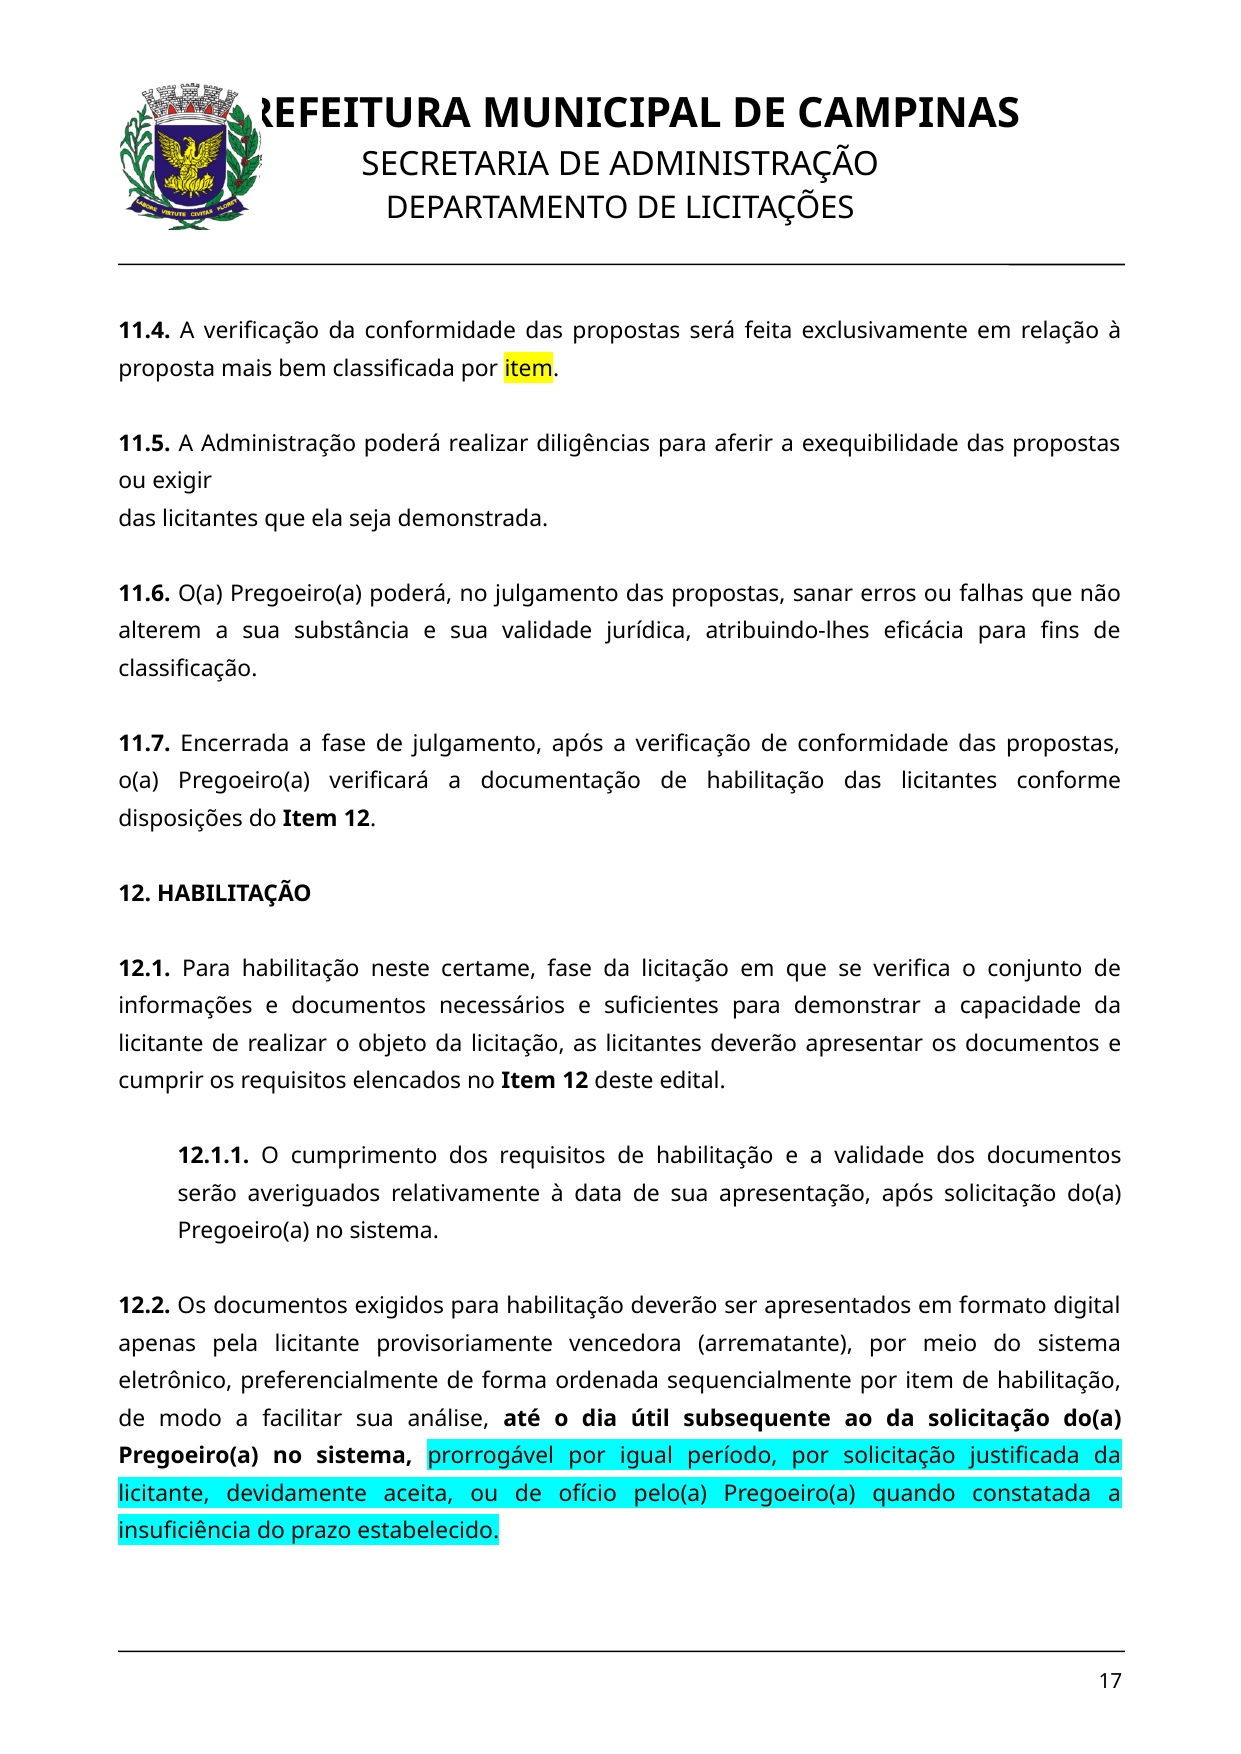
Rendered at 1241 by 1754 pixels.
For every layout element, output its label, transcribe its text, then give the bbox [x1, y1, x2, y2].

text 12.2. Os documentos exigidos para habilitação deverão ser apresentados em formato digital apenas pela licitante provisoriamente vencedora (arrematante), por meio do sistema eletrônico, preferencialmente de forma ordenada sequencialmente por item de habilitação, de modo a facilitar sua análise, até o dia útil subsequente ao da solicitação do(a) Pregoeiro(a) no sistema, prorrogável por igual período, por solicitação justificada da licitante, devidamente aceita, ou de ofício pelo(a) Pregoeiro(a) quando constatada a insuficiência do prazo estabelecido. [118, 1508, 1122, 1545]
text 11.5. A Administração poderá realizar diligências para aferir a exequibilidade das propostas ou exigir [118, 420, 1122, 495]
text 12.1. Para habilitação neste certame, fase da licitação em que se verifica o conjunto de informações e documentos necessários e suficientes para demonstrar a capacidade da licitante de realizar o objeto da licitação, as licitantes deverão apresentar os documentos e cumprir os requisitos elencados no Item 12 deste edital. [118, 945, 1122, 1095]
text 12. HABILITAÇÃO [118, 870, 1122, 908]
text das licitantes que ela seja demonstrada. [118, 495, 1122, 533]
text 11.4. A verificação da conformidade das propostas será feita exclusivamente em relação à proposta mais bem classificada por item. [118, 308, 1122, 383]
text 11.6. O(a) Pregoeiro(a) poderá, no julgamento das propostas, sanar erros ou falhas que não alterem a sua substância e sua validade jurídica, atribuindo-lhes eficácia para fins de classificação. [118, 570, 1122, 683]
text 12.1.1. O cumprimento dos requisitos de habilitação e a validade dos documentos serão averiguados relativamente à data de sua apresentação, após solicitação do(a) Pregoeiro(a) no sistema. [177, 1133, 1122, 1245]
text 11.7. Encerrada a fase de julgamento, após a verificação de conformidade das propostas, o(a) Pregoeiro(a) verificará a documentação de habilitação das licitantes conforme disposições do Item 12. [118, 720, 1122, 833]
picture [118, 83, 263, 228]
text 12.2. Os documentos exigidos para habilitação deverão ser apresentados em formato digital apenas pela licitante provisoriamente vencedora (arrematante), por meio do sistema eletrônico, preferencialmente de forma ordenada sequencialmente por item de habilitação, de modo a facilitar sua análise, até o dia útil subsequente ao da solicitação do(a) Pregoeiro(a) no sistema, prorrogável por igual período, por solicitação justificada da licitante, devidamente aceita, ou de ofício pelo(a) Pregoeiro(a) quando constatada a insuficiência do prazo estabelecido. [118, 1283, 1122, 1477]
